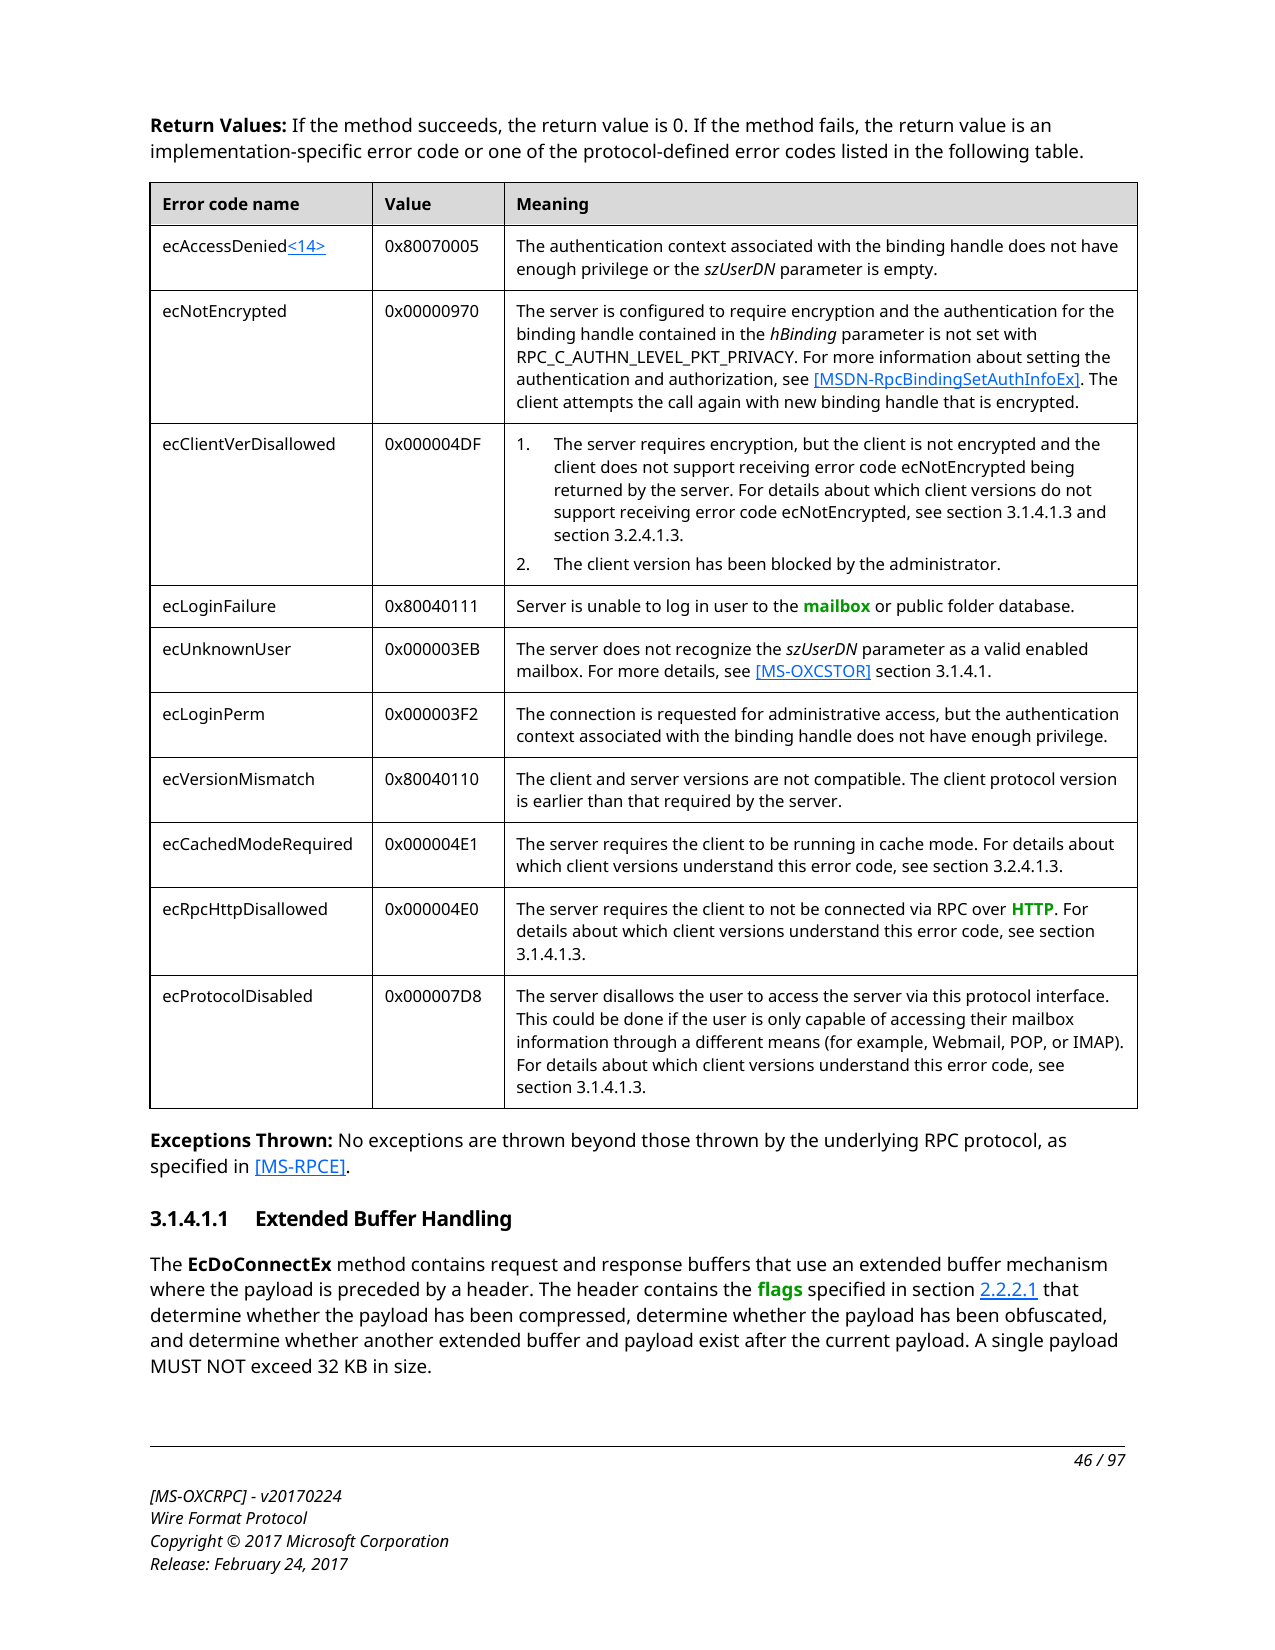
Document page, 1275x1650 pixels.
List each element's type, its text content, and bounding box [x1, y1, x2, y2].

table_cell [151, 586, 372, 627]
text The EcDoConnectEx method contains request and response buffers that use an extended buffer mechanism where the payload is preceded by a header. The header contains the flags specified in section 2.2.2.1 that determine whether the payload has been compressed, determine whether the payload has been obfuscated, and determine whether another extended buffer and payload exist after the current payload. A single payload MUST NOT exceed 32 KB in size. [150, 1251, 1125, 1378]
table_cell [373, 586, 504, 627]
text Return Values: If the method succeeds, the return value is 0. If the method fails, the return value is an implementation-specific error code or one of the protocol-defined error codes listed in the following table. [150, 112, 1125, 163]
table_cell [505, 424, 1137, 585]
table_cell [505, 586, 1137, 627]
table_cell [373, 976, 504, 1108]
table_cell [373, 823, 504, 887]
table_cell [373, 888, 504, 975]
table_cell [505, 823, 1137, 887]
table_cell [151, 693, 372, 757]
subtitle Extended Buffer Handling [150, 1204, 1125, 1232]
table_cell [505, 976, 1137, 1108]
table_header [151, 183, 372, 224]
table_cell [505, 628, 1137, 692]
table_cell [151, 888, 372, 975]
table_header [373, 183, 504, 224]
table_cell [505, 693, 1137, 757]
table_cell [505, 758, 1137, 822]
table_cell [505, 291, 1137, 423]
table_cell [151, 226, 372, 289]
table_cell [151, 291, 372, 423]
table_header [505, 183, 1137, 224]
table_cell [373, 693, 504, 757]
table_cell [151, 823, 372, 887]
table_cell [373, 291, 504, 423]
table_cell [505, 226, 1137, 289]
text Exceptions Thrown: No exceptions are thrown beyond those thrown by the underlying RPC protocol, as specified in [MS-RPCE]. [150, 1128, 1125, 1179]
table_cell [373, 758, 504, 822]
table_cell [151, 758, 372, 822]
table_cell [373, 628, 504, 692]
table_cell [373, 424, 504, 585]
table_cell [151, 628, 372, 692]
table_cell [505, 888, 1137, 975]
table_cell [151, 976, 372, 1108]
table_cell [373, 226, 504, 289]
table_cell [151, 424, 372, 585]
